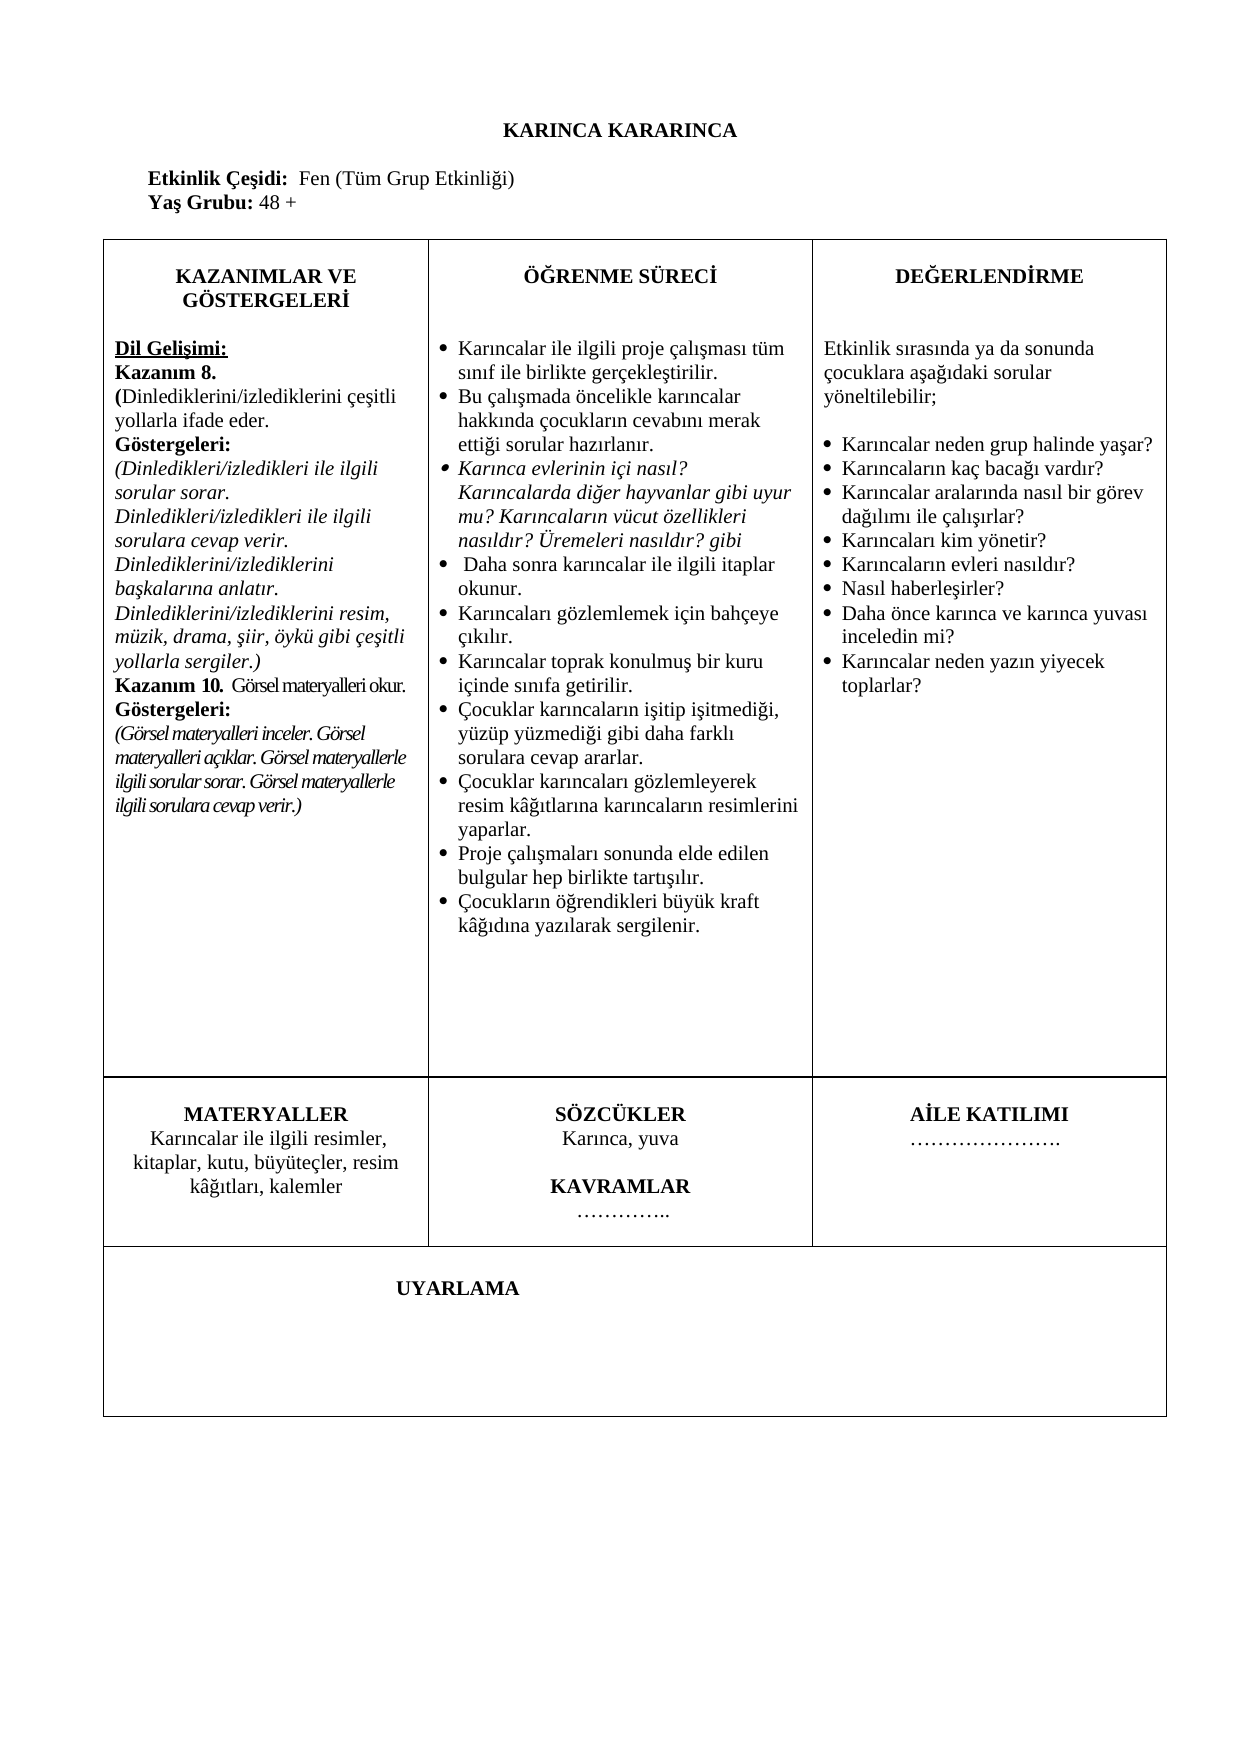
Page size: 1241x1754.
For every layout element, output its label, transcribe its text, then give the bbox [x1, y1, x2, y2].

table_header ÖĞRENME SÜRECİ Karıncalar ile ilgili proje çalışması tüm sınıf ile birlikte gerçekleştirilir. Bu çalışmada öncelikle karıncalar hakkında çocukların cevabını merak ettiği sorular hazırlanır. Karınca evlerinin içi nasıl? Karıncalarda diğer hayvanlar gibi uyur mu? Karıncaların vücut özellikleri nasıldır? Üremeleri nasıldır? gibi Daha sonra karıncalar ile ilgili itaplar okunur. Karıncaları gözlemlemek için bahçeye çıkılır. Karıncalar toprak konulmuş bir kuru içinde sınıfa getirilir. Çocuklar karıncaların işitip işitmediği, yüzüp yüzmediği gibi daha farklı sorulara cevap ararlar. Çocuklar karıncaları gözlemleyerek resim kâğıtlarına karıncaların resimlerini yaparlar. Proje çalışmaları sonunda elde edilen bulgular hep birlikte tartışılır. Çocukların öğrendikleri büyük kraft kâğıdına yazılarak sergilenir. [429, 240, 812, 1076]
table_cell MATERYALLER Karıncalar ile ilgili resimler, kitaplar, kutu, büyüteçler, resim kâğıtları, kalemler [104, 1078, 428, 1246]
table_cell UYARLAMA [104, 1247, 812, 1416]
text Yaş Grubu: 48 + [148, 190, 1092, 214]
text Etkinlik Çeşidi: Fen (Tüm Grup Etkinliği) [148, 166, 1092, 190]
table_cell AİLE KATILIMI …………………. [813, 1078, 1166, 1246]
table_cell [812, 1247, 1166, 1416]
table_cell SÖZCÜKLER Karınca, yuva KAVRAMLAR ………….. [429, 1078, 812, 1246]
table_header DEĞERLENDİRME Etkinlik sırasında ya da sonunda çocuklara aşağıdaki sorular yöneltilebilir; Karıncalar neden grup halinde yaşar? Karıncaların kaç bacağı vardır? Karıncalar aralarında nasıl bir görev dağılımı ile çalışırlar? Karıncaları kim yönetir? Karıncaların evleri nasıldır? Nasıl haberleşirler? Daha önce karınca ve karınca yuvası inceledin mi? Karıncalar neden yazın yiyecek toplarlar? [813, 240, 1166, 1076]
table_header KAZANIMLAR VE GÖSTERGELERİ Dil Gelişimi: Kazanım 8. (Dinlediklerini/izlediklerini çeşitli yollarla ifade eder. Göstergeleri: (Dinledikleri/izledikleri ile ilgili sorular sorar. Dinledikleri/izledikleri ile ilgili sorulara cevap verir. Dinlediklerini/izlediklerini başkalarına anlatır. Dinlediklerini/izlediklerini resim, müzik, drama, şiir, öykü gibi çeşitli yollarla sergiler.) Kazanım 10. Görsel materyalleri okur. Göstergeleri: (Görsel materyalleri inceler. Görsel materyalleri açıklar. Görsel materyallerle ilgili sorular sorar. Görsel materyallerle ilgili sorulara cevap verir.) [104, 240, 428, 1076]
text KARINCA KARARINCA [148, 118, 1092, 142]
